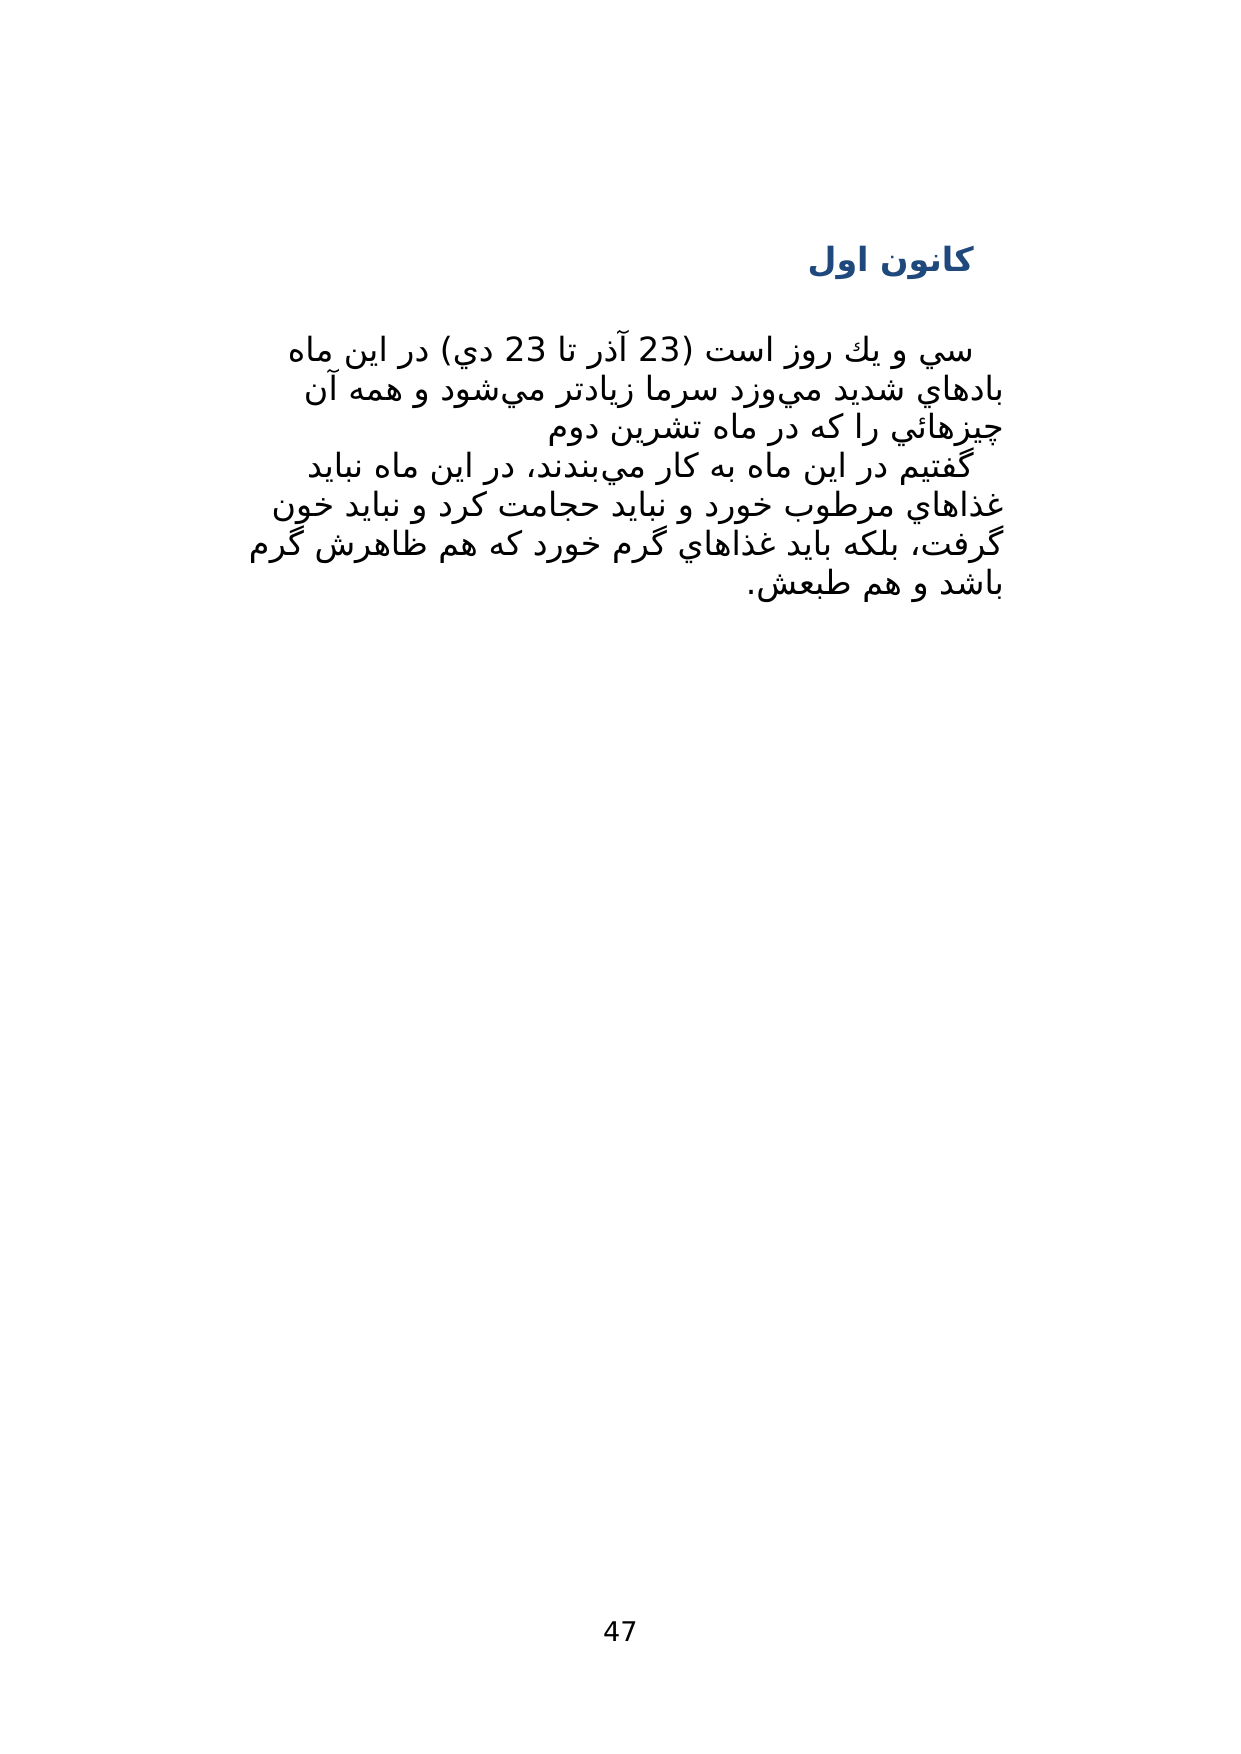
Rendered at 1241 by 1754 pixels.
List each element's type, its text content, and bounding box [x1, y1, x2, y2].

text سي و يك روز است (23 آذر تا 23 دي) در اين ماه بادهاي شديد مي‌وزد سرما زيادتر مي‌شود و همه آن چيزهائي را كه در ماه تشرين دوم [236, 330, 1004, 447]
text گفتيم در اين ماه به كار مي‌بندند، در اين ماه نبايد غذاهاي مرطوب خورد و نبايد حجامت كرد و نبايد خون گرفت، بلكه بايد غذاهاي گرم خورد كه هم ظاهرش گرم باشد و هم طبعش. [236, 447, 1004, 602]
subtitle كانون اول [236, 241, 1004, 279]
